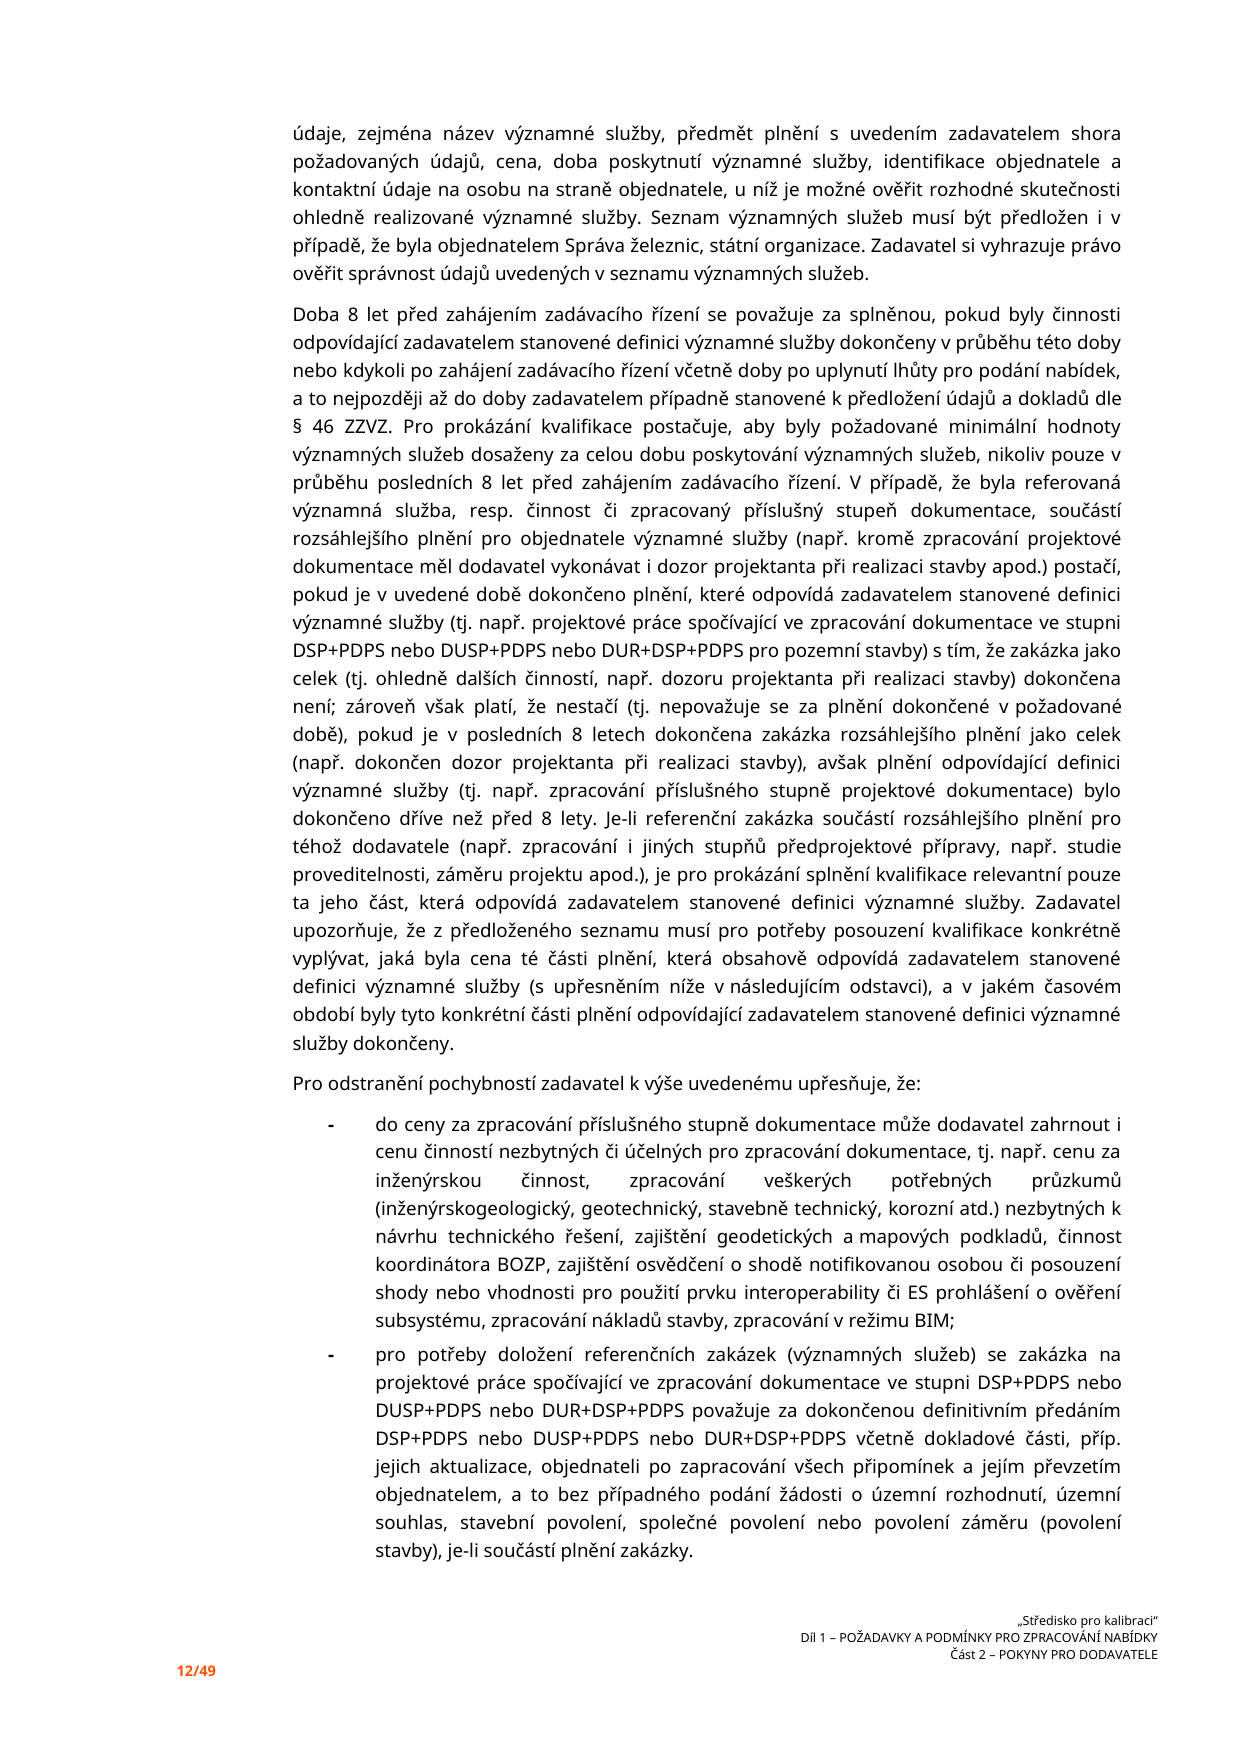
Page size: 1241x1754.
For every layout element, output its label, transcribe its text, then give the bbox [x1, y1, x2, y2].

text Pro odstranění pochybností zadavatel k výše uvedenému upřesňuje, že: [292, 1070, 1122, 1096]
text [292, 121, 1122, 286]
text do ceny za zpracování příslušného stupně dokumentace může dodavatel zahrnout i cenu činností nezbytných či účelných pro zpracování dokumentace, tj. např. cenu za inženýrskou činnost, zpracování veškerých potřebných průzkumů (inženýrskogeologický, geotechnický, stavebně technický, korozní atd.) nezbytných k návrhu technického řešení, zajištění geodetických a mapových podkladů, činnost koordinátora BOZP, zajištění osvědčení o shodě notifikovanou osobou či posouzení shody nebo vhodnosti pro použití prvku interoperability či ES prohlášení o ověření subsystému, zpracování nákladů stavby, zpracování v režimu BIM; [328, 1111, 1122, 1332]
text pro potřeby doložení referenčních zakázek (významných služeb) se zakázka na projektové práce spočívající ve zpracování dokumentace ve stupni DSP+PDPS nebo DUSP+PDPS nebo DUR+DSP+PDPS považuje za dokončenou definitivním předáním DSP+PDPS nebo DUSP+PDPS nebo DUR+DSP+PDPS včetně dokladové části, příp. jejich aktualizace, objednateli po zapracování všech připomínek a jejím převzetím objednatelem, a to bez případného podání žádosti o územní rozhodnutí, územní souhlas, stavební povolení, společné povolení nebo povolení záměru (povolení stavby), je-li součástí plnění zakázky. [328, 1341, 1122, 1563]
text Doba 8 let před zahájením zadávacího řízení se považuje za splněnou, pokud byly činnosti odpovídající zadavatelem stanovené definici významné služby dokončeny v průběhu této doby nebo kdykoli po zahájení zadávacího řízení včetně doby po uplynutí lhůty pro podání nabídek, a to nejpozději až do doby zadavatelem případně stanovené k předložení údajů a dokladů dle § 46 ZZVZ. Pro prokázání kvalifikace postačuje, aby byly požadované minimální hodnoty významných služeb dosaženy za celou dobu poskytování významných služeb, nikoliv pouze v průběhu posledních 8 let před zahájením zadávacího řízení. V případě, že byla referovaná významná služba, resp. činnost či zpracovaný příslušný stupeň dokumentace, součástí rozsáhlejšího plnění pro objednatele významné služby (např. kromě zpracování projektové dokumentace měl dodavatel vykonávat i dozor projektanta při realizaci stavby apod.) postačí, pokud je v uvedené době dokončeno plnění, které odpovídá zadavatelem stanovené definici významné služby (tj. např. projektové práce spočívající ve zpracování dokumentace ve stupni DSP+PDPS nebo DUSP+PDPS nebo DUR+DSP+PDPS pro pozemní stavby) s tím, že zakázka jako celek (tj. ohledně dalších činností, např. dozoru projektanta při realizaci stavby) dokončena není; zároveň však platí, že nestačí (tj. nepovažuje se za plnění dokončené v požadované době), pokud je v posledních 8 letech dokončena zakázka rozsáhlejšího plnění jako celek (např. dokončen dozor projektanta při realizaci stavby), avšak plnění odpovídající definici významné služby (tj. např. zpracování příslušného stupně projektové dokumentace) bylo dokončeno dříve než před 8 lety. Je-li referenční zakázka součástí rozsáhlejšího plnění pro téhož dodavatele (např. zpracování i jiných stupňů předprojektové přípravy, např. studie proveditelnosti, záměru projektu apod.), je pro prokázání splnění kvalifikace relevantní pouze ta jeho část, která odpovídá zadavatelem stanovené definici významné služby. Zadavatel upozorňuje, že z předloženého seznamu musí pro potřeby posouzení kvalifikace konkrétně vyplývat, jaká byla cena té části plnění, která obsahově odpovídá zadavatelem stanovené definici významné služby (s upřesněním níže v následujícím odstavci), a v jakém časovém období byly tyto konkrétní části plnění odpovídající zadavatelem stanovené definici významné služby dokončeny. [292, 301, 1122, 1055]
